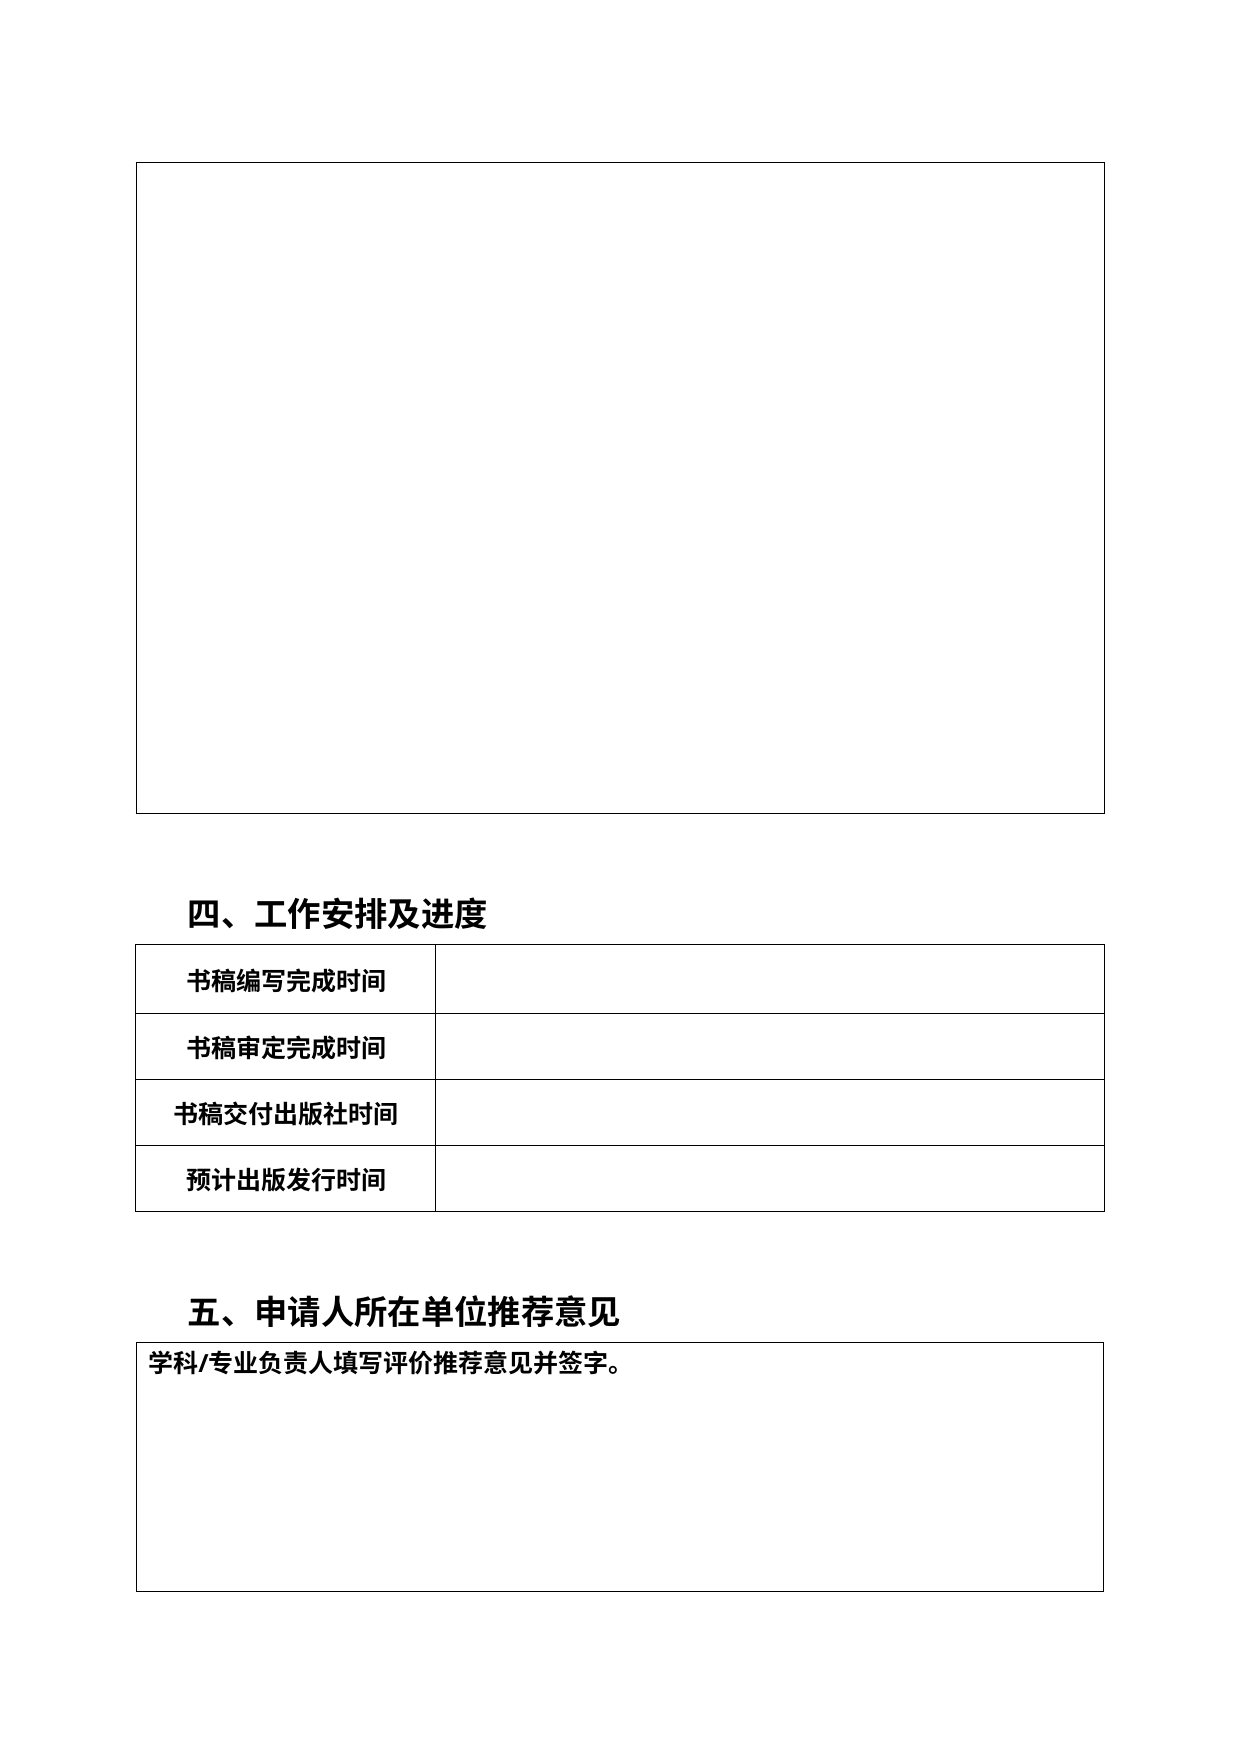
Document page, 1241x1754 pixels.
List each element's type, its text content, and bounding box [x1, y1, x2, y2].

text 五、申请人所在单位推荐意见 [187, 1277, 1063, 1342]
text 四、工作安排及进度 [187, 879, 1063, 944]
table_header 书稿编写完成时间 [136, 945, 435, 1013]
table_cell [137, 163, 1104, 813]
table_cell 书稿审定完成时间 [136, 1014, 435, 1079]
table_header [137, 1343, 1103, 1591]
table_header [436, 945, 1104, 1013]
table_cell 预计出版发行时间 [136, 1146, 435, 1211]
table_cell 书稿交付出版社时间 [136, 1080, 435, 1145]
table_cell [436, 1014, 1104, 1079]
table_cell [436, 1080, 1104, 1145]
table_cell [436, 1146, 1104, 1211]
